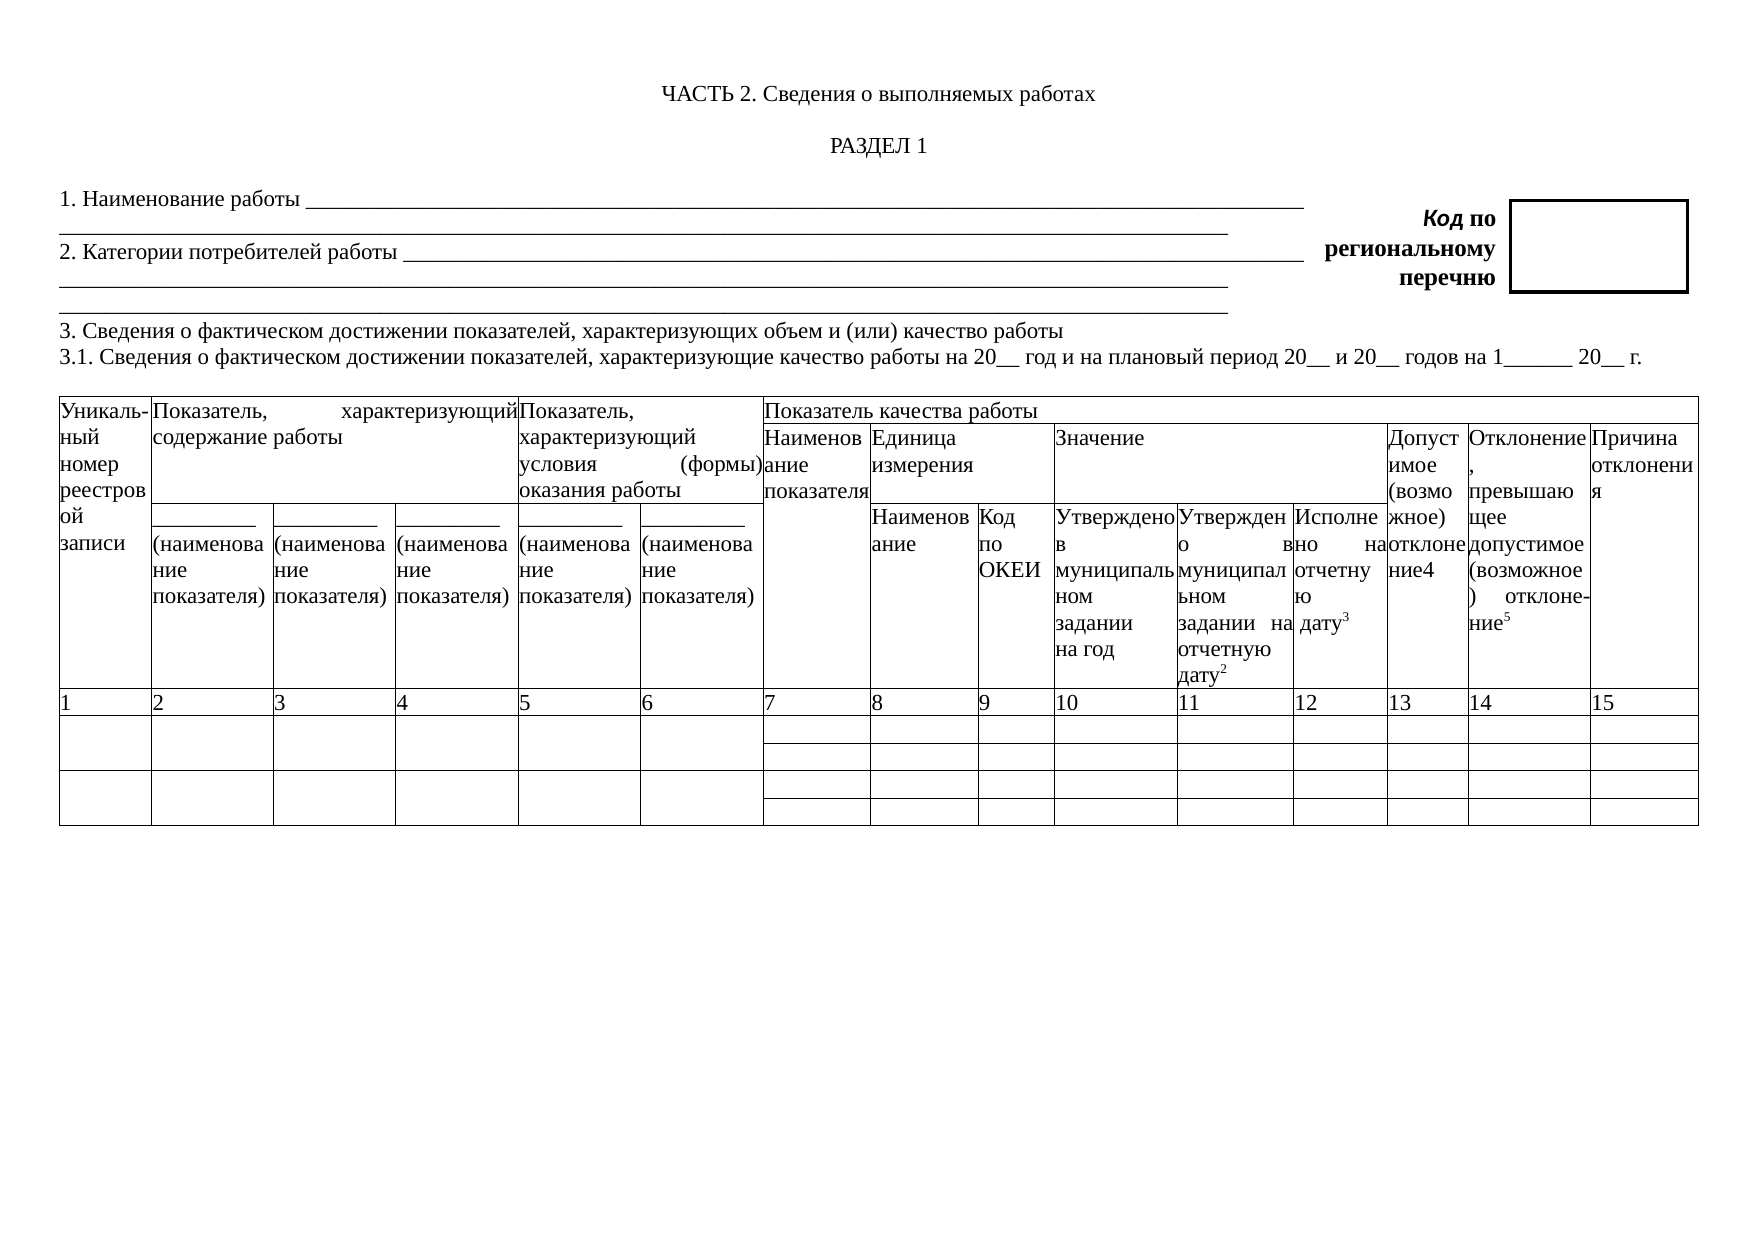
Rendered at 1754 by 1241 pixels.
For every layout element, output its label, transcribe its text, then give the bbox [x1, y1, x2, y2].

table_cell [1294, 799, 1387, 825]
table_cell [1294, 771, 1387, 797]
table_cell 1 [60, 689, 151, 715]
table_cell [764, 771, 870, 797]
table_cell [871, 799, 978, 825]
table_cell [641, 771, 763, 825]
table_cell [60, 716, 151, 770]
table_cell [1388, 716, 1468, 743]
text 3. Сведения о фактическом достижении показателей, характеризующих объем и (или) качество работы [59, 317, 1698, 343]
table_cell [152, 716, 273, 770]
table_header Уникаль-ный номер реестровой записи [60, 397, 151, 688]
text 2. Категории потребителей работы ______________________________________________________________________________________ [59, 238, 1304, 264]
table_cell 11 [1178, 689, 1293, 715]
table_cell [1178, 771, 1293, 797]
table_cell 4 [396, 689, 518, 715]
table_cell [979, 771, 1054, 797]
table_cell [1388, 771, 1468, 797]
table_cell [979, 716, 1054, 743]
table_cell 2 [152, 689, 273, 715]
table_cell [871, 744, 978, 770]
table_cell [1055, 771, 1177, 797]
table_cell [871, 771, 978, 797]
table_cell [764, 799, 870, 825]
table_cell 3 [274, 689, 395, 715]
table_cell Допустимое (возможное) отклонение4 [1388, 424, 1468, 688]
table_cell _________ (наименование показателя) [641, 504, 763, 688]
table_cell [1388, 744, 1468, 770]
table_cell [274, 771, 395, 825]
table_cell _________ (наименование показателя) [519, 504, 640, 688]
table_cell Значение [1055, 424, 1387, 502]
table_cell 5 [519, 689, 640, 715]
table_cell Наименование показателя [764, 424, 870, 688]
table_cell [1591, 744, 1698, 770]
table_cell Причина отклонения [1591, 424, 1698, 688]
table_cell [871, 716, 978, 743]
text РАЗДЕЛ 1 [59, 132, 1698, 159]
text 3.1. Сведения о фактическом достижении показателей, характеризующие качество работы на 20__ год и на плановый период 20__ и 20__ годов на 1______ 20__ г. [59, 343, 1698, 369]
table_cell [1469, 799, 1590, 825]
table_cell [1591, 799, 1698, 825]
table_cell [1294, 716, 1387, 743]
table_cell [60, 771, 151, 825]
table_cell [1469, 716, 1590, 743]
table_cell [396, 771, 518, 825]
table_cell 12 [1294, 689, 1387, 715]
table_cell [764, 744, 870, 770]
table_cell _________ (наименование показателя) [274, 504, 395, 688]
table_cell 15 [1591, 689, 1698, 715]
table_cell Наименование [871, 504, 978, 688]
table_cell 8 [871, 689, 978, 715]
table_cell [979, 799, 1054, 825]
table_cell [1591, 716, 1698, 743]
text ______________________________________________________________________________________________________ [59, 211, 1304, 238]
table_header Показатель, характеризующий условия (формы) оказания работы [519, 397, 763, 502]
text ______________________________________________________________________________________________________ [59, 291, 1304, 317]
table_cell [641, 716, 763, 770]
table_cell 13 [1388, 689, 1468, 715]
table_cell Код по ОКЕИ [979, 504, 1054, 688]
table_cell Отклонение, превышающее допустимое (возможное) отклоне-ние5 [1469, 424, 1590, 688]
table_cell [1178, 799, 1293, 825]
table_cell [1591, 771, 1698, 797]
table_cell [152, 771, 273, 825]
table_header Показатель качества работы [764, 397, 1698, 423]
table_cell [1469, 771, 1590, 797]
text ЧАСТЬ 2. Сведения о выполняемых работах [59, 80, 1698, 106]
table_cell 10 [1055, 689, 1177, 715]
table_cell [396, 716, 518, 770]
text ______________________________________________________________________________________________________ [59, 264, 1304, 291]
table_cell [764, 716, 870, 743]
table_cell [1388, 799, 1468, 825]
table_cell Утверждено в муниципальном задании на год [1055, 504, 1177, 688]
table_cell [979, 744, 1054, 770]
table_cell _________ (наименование показателя) [396, 504, 518, 688]
table_cell Утверждено в муниципальном задании на отчетную дату2 [1178, 504, 1293, 688]
table_cell [1294, 744, 1387, 770]
table_cell [1178, 744, 1293, 770]
table_cell [1055, 799, 1177, 825]
table_cell Исполнено на отчетную дату3 [1294, 504, 1387, 688]
table_cell Единица измерения [871, 424, 1054, 502]
table_cell 9 [979, 689, 1054, 715]
table_cell 14 [1469, 689, 1590, 715]
table_cell [1055, 744, 1177, 770]
table_cell [519, 716, 640, 770]
table_cell [519, 771, 640, 825]
table_cell _________ (наименование показателя) [152, 504, 273, 688]
text 1. Наименование работы _________________________________________________________________________________________ [59, 185, 1698, 211]
table_cell 6 [641, 689, 763, 715]
table_cell [1178, 716, 1293, 743]
table_cell [1055, 716, 1177, 743]
table_cell 7 [764, 689, 870, 715]
table_cell [274, 716, 395, 770]
table_cell [1469, 744, 1590, 770]
table_header Показатель, характеризующий содержание работы [152, 397, 518, 502]
